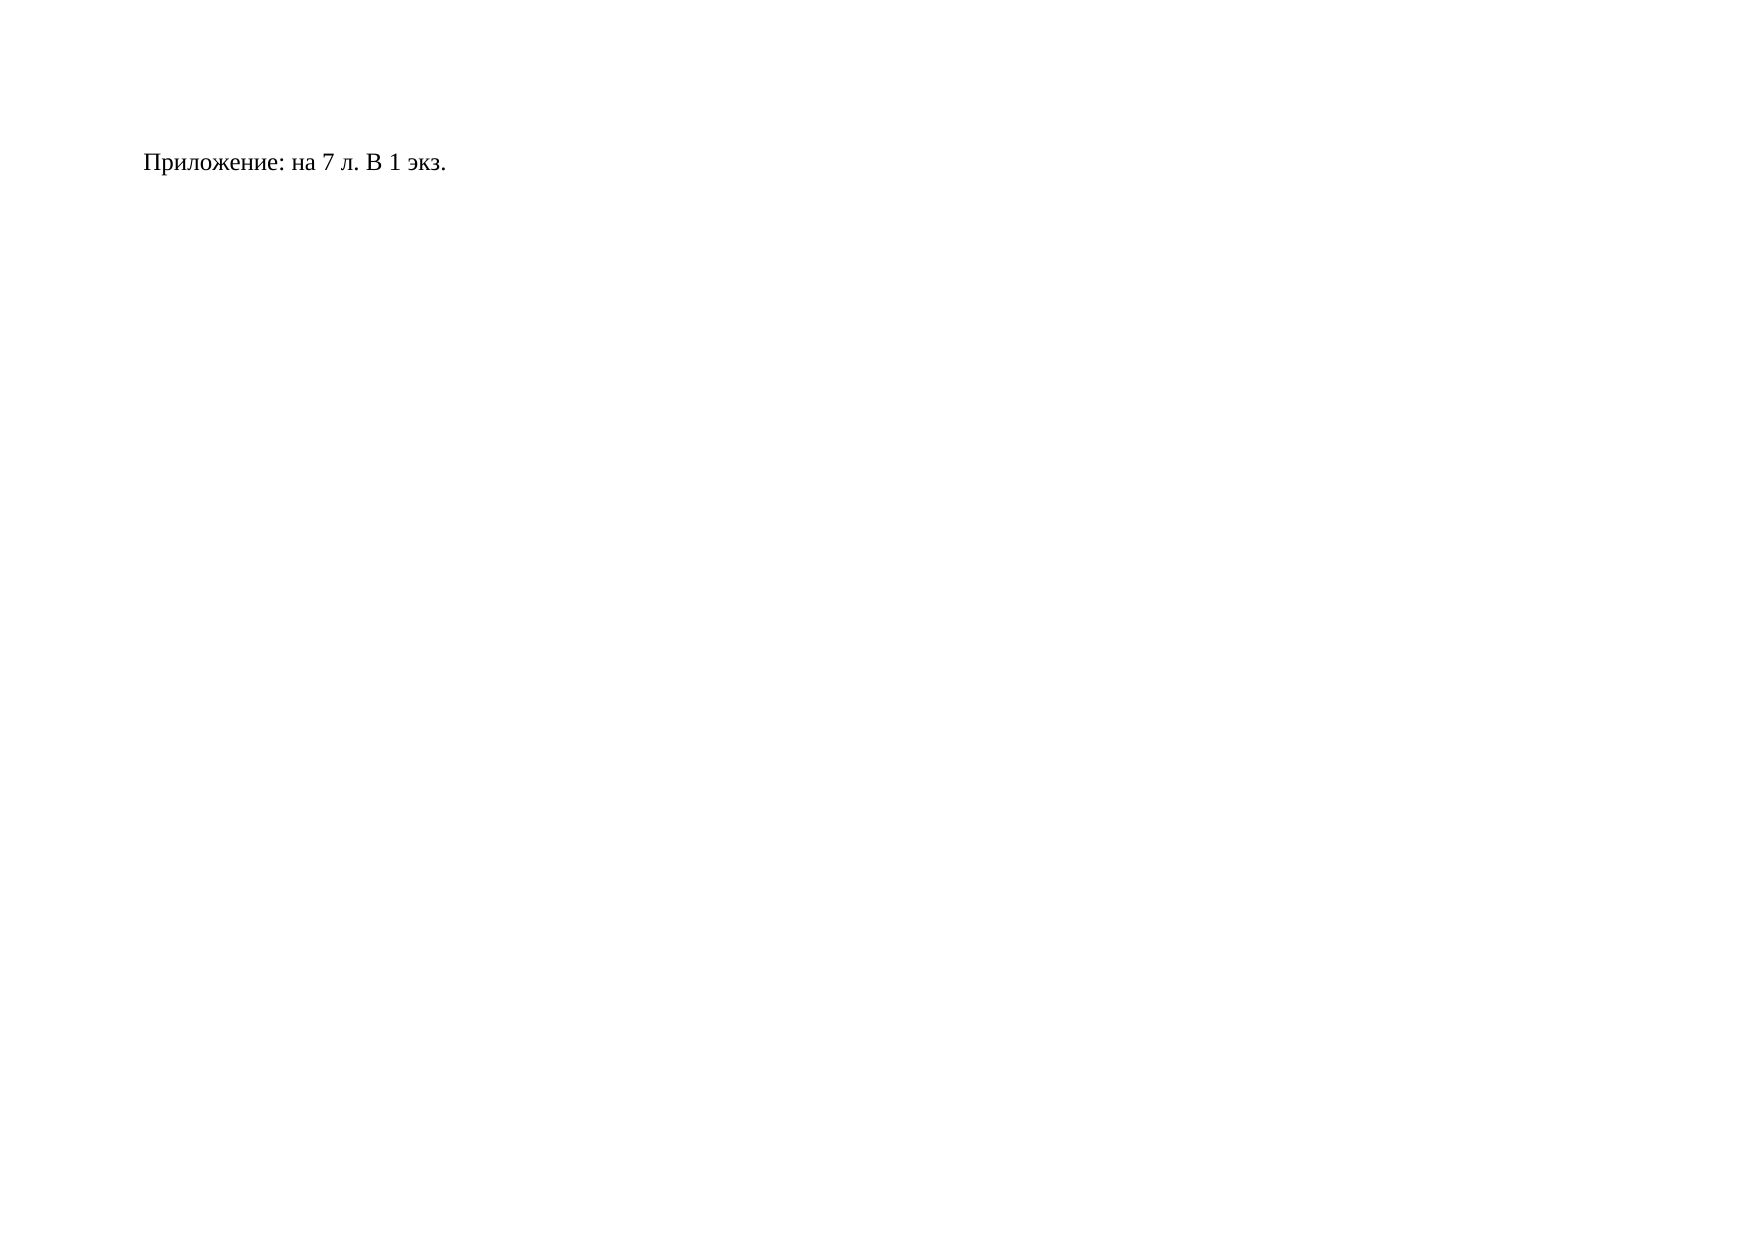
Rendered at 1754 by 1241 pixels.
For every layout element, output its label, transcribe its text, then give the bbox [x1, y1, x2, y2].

text Приложение: на 7 л. В 1 экз. [118, 147, 1636, 176]
